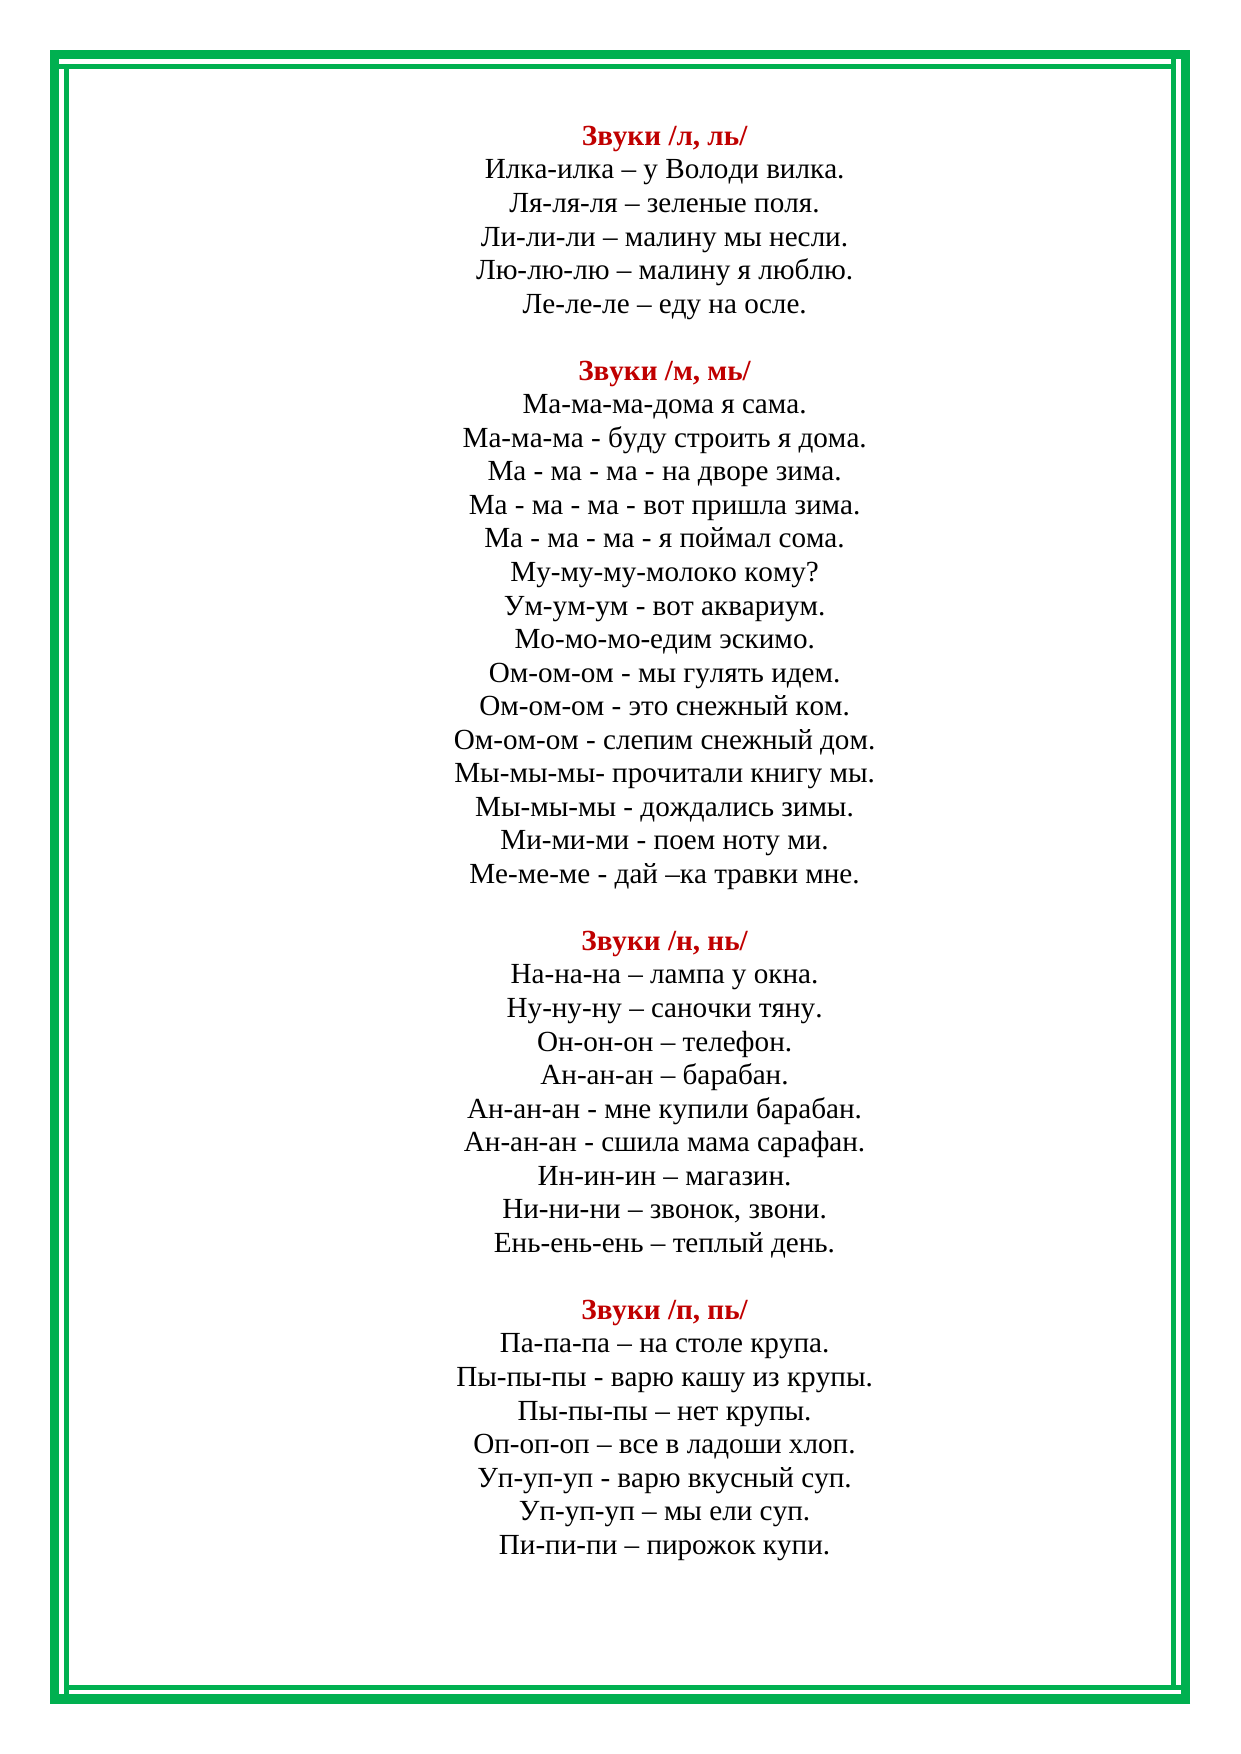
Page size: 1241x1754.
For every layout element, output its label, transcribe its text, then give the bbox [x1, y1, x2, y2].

text Ан-ан-ан – барабан. [177, 1057, 1152, 1091]
text Пы-пы-пы – нет крупы. [177, 1393, 1152, 1426]
text Оп-оп-оп – все в ладоши хлоп. [177, 1426, 1152, 1460]
text Звуки /л, ль/ [177, 118, 1152, 152]
text Ма-ма-ма - буду строить я дома. [177, 420, 1152, 453]
text Звуки /м, мь/ [177, 353, 1152, 386]
text Ом-ом-ом - это снежный ком. [177, 688, 1152, 722]
text Лю-лю-лю – малину я люблю. [177, 252, 1152, 286]
text Он-он-он – телефон. [177, 1024, 1152, 1057]
text Ан-ан-ан - сшила мама сарафан. [177, 1124, 1152, 1158]
text Мо-мо-мо-едим эскимо. [177, 621, 1152, 655]
text Па-па-па – на столе крупа. [177, 1326, 1152, 1359]
text Ом-ом-ом - мы гулять идем. [177, 655, 1152, 688]
text Ну-ну-ну – саночки тяну. [177, 990, 1152, 1024]
text Ни-ни-ни – звонок, звони. [177, 1191, 1152, 1225]
text Ум-ум-ум - вот аквариум. [177, 588, 1152, 621]
text Ма-ма-ма-дома я сама. [177, 386, 1152, 420]
text Звуки /н, нь/ [177, 923, 1152, 957]
text Ми-ми-ми - поем ноту ми. [177, 822, 1152, 856]
text Му-му-му-молоко кому? [177, 554, 1152, 588]
text Ом-ом-ом - слепим снежный дом. [177, 722, 1152, 755]
text Ень-ень-ень – теплый день. [177, 1225, 1152, 1258]
text На-на-на – лампа у окна. [177, 957, 1152, 990]
text Уп-уп-уп – мы ели суп. [177, 1493, 1152, 1527]
text Пы-пы-пы - варю кашу из крупы. [177, 1359, 1152, 1393]
text Ин-ин-ин – магазин. [177, 1158, 1152, 1191]
text Ма - ма - ма - я поймал сома. [177, 521, 1152, 554]
text Ле-ле-ле – еду на осле. [177, 286, 1152, 319]
text Мы-мы-мы - дождались зимы. [177, 789, 1152, 822]
text Ли-ли-ли – малину мы несли. [177, 219, 1152, 252]
text Ан-ан-ан - мне купили барабан. [177, 1091, 1152, 1124]
text Уп-уп-уп - варю вкусный суп. [177, 1460, 1152, 1493]
text Звуки /п, пь/ [177, 1292, 1152, 1326]
text Пи-пи-пи – пирожок купи. [177, 1527, 1152, 1560]
text Ма - ма - ма - вот пришла зима. [177, 487, 1152, 521]
text Илка-илка – у Володи вилка. [177, 152, 1152, 185]
text Ля-ля-ля – зеленые поля. [177, 185, 1152, 219]
text Ма - ма - ма - на дворе зима. [177, 453, 1152, 487]
text Мы-мы-мы- прочитали книгу мы. [177, 755, 1152, 789]
text Ме-ме-ме - дай –ка травки мне. [177, 856, 1152, 889]
